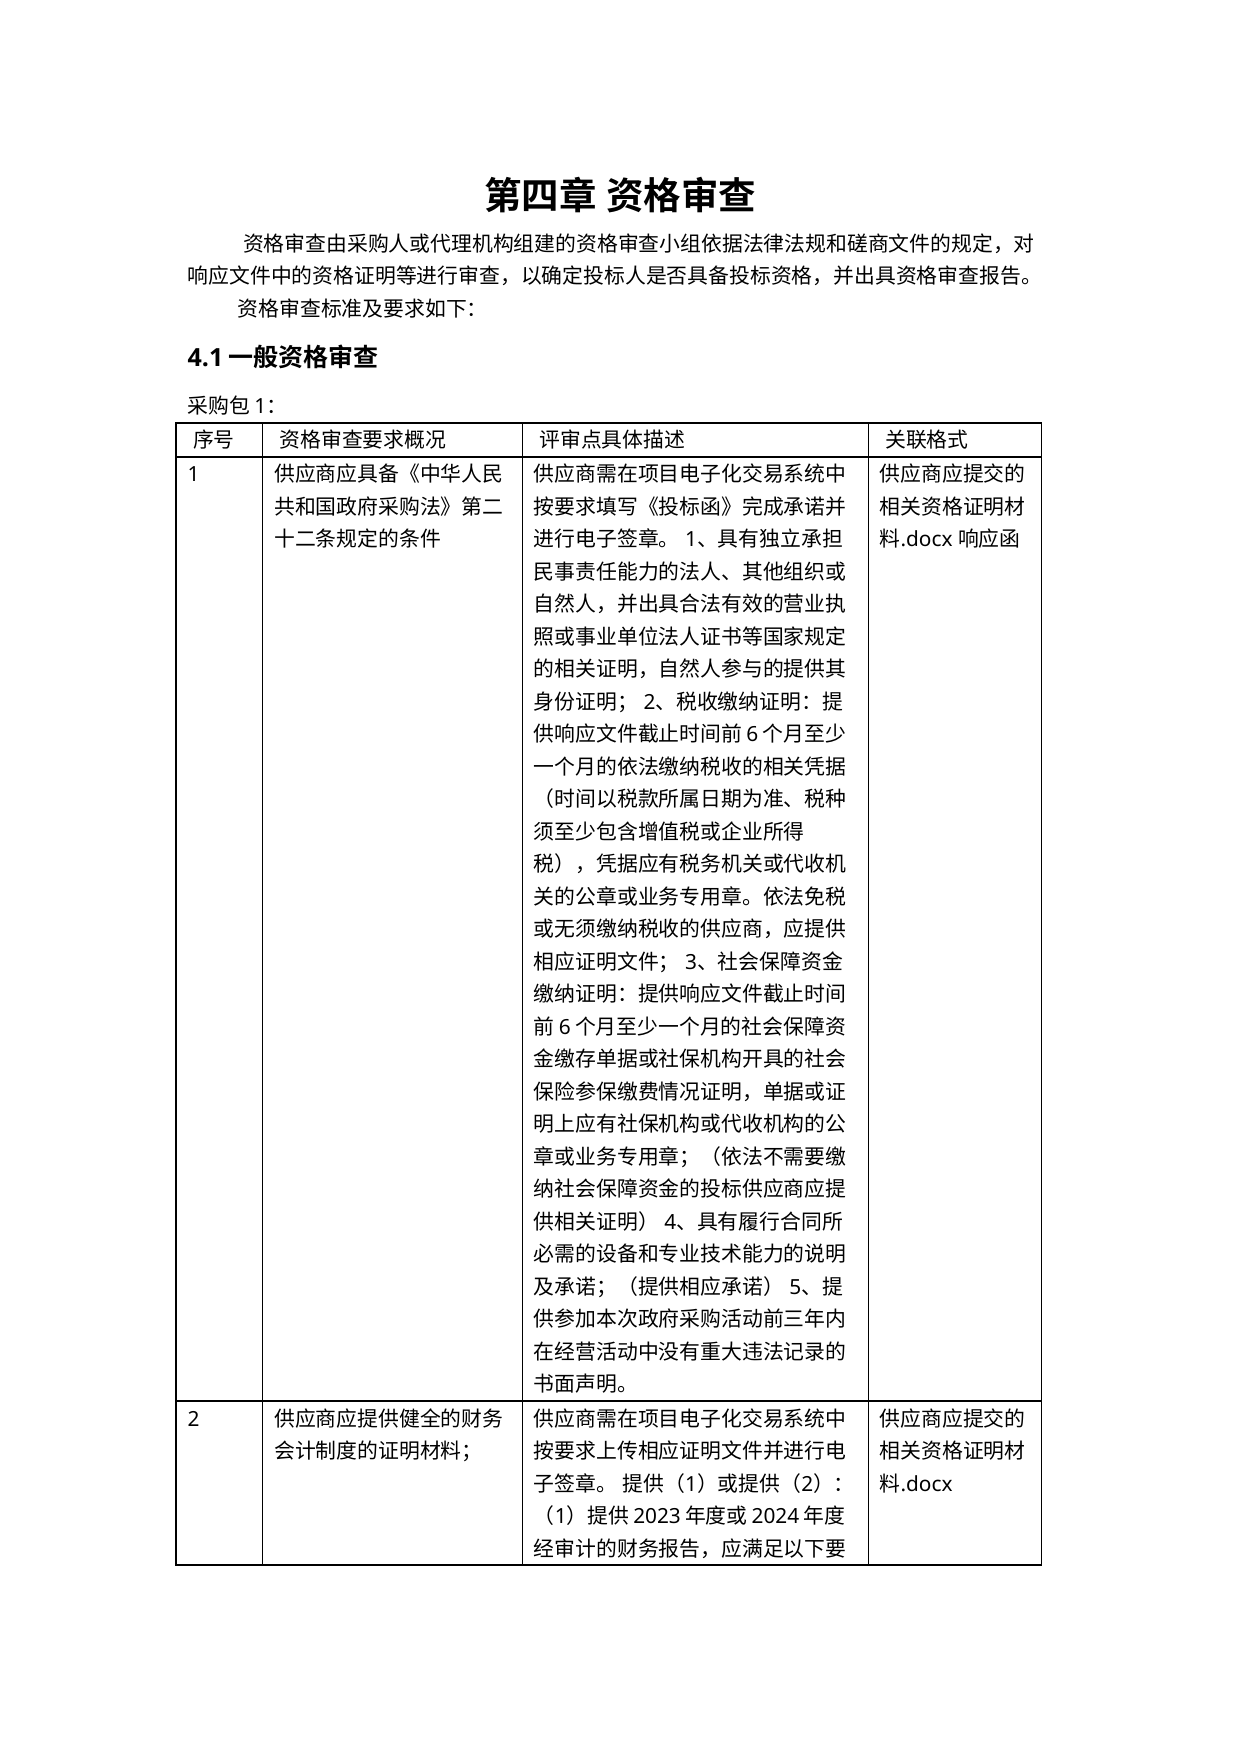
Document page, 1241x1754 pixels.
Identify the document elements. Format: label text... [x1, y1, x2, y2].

table_cell 2 [177, 1402, 262, 1564]
table_header 序号 [177, 424, 262, 456]
text 采购包1： [187, 389, 1053, 422]
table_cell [263, 1402, 522, 1564]
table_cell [869, 1402, 1041, 1564]
text 第四章 资格审查 [187, 162, 1053, 227]
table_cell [523, 1402, 868, 1564]
text 资格审查标准及要求如下： [187, 292, 1053, 324]
table_header 关联格式 [869, 424, 1041, 456]
text 4.1一般资格审查 [187, 324, 1053, 389]
table_header 评审点具体描述 [523, 424, 868, 456]
table_cell 供应商需在项目电子化交易系统中按要求填写《投标函》完成承诺并进行电子签章。 1、具有独立承担民事责任能力的法人、其他组织或自然人，并出具合法有效的营业执照或事业单位法人证书等国家规定的相关证明，自然人参与的提供其身份证明； 2、税收缴纳证明：提供响应文件截止时间前6个月至少一个月的依法缴纳税收的相关凭据（时间以税款所属日期为准、税种须至少包含增值税或企业所得税），凭据应有税务机关或代收机关的公章或业务专用章。依法免税或无须缴纳税收的供应商，应提供相应证明文件； 3、社会保障资金缴纳证明：提供响应文件截止时间前6个月至少一个月的社会保障资金缴存单据或社保机构开具的社会保险参保缴费情况证明，单据或证明上应有社保机构或代收机构的公章或业务专用章；（依法不需要缴纳社会保障资金的投标供应商应提供相关证明） 4、具有履行合同所必需的设备和专业技术能力的说明及承诺；（提供相应承诺） 5、提供参加本次政府采购活动前三年内在经营活动中没有重大违法记录的书面声明。 [523, 458, 868, 1400]
table_cell 供应商应提交的相关资格证明材料.docx 响应函 [869, 458, 1041, 1400]
text 资格审查由采购人或代理机构组建的资格审查小组依据法律法规和磋商文件的规定，对响应文件中的资格证明等进行审查，以确定投标人是否具备投标资格，并出具资格审查报告。 [187, 227, 1053, 292]
table_cell 1 [177, 458, 262, 1400]
table_cell 供应商应具备《中华人民共和国政府采购法》第二十二条规定的条件 [263, 458, 522, 1400]
table_header 资格审查要求概况 [263, 424, 522, 456]
